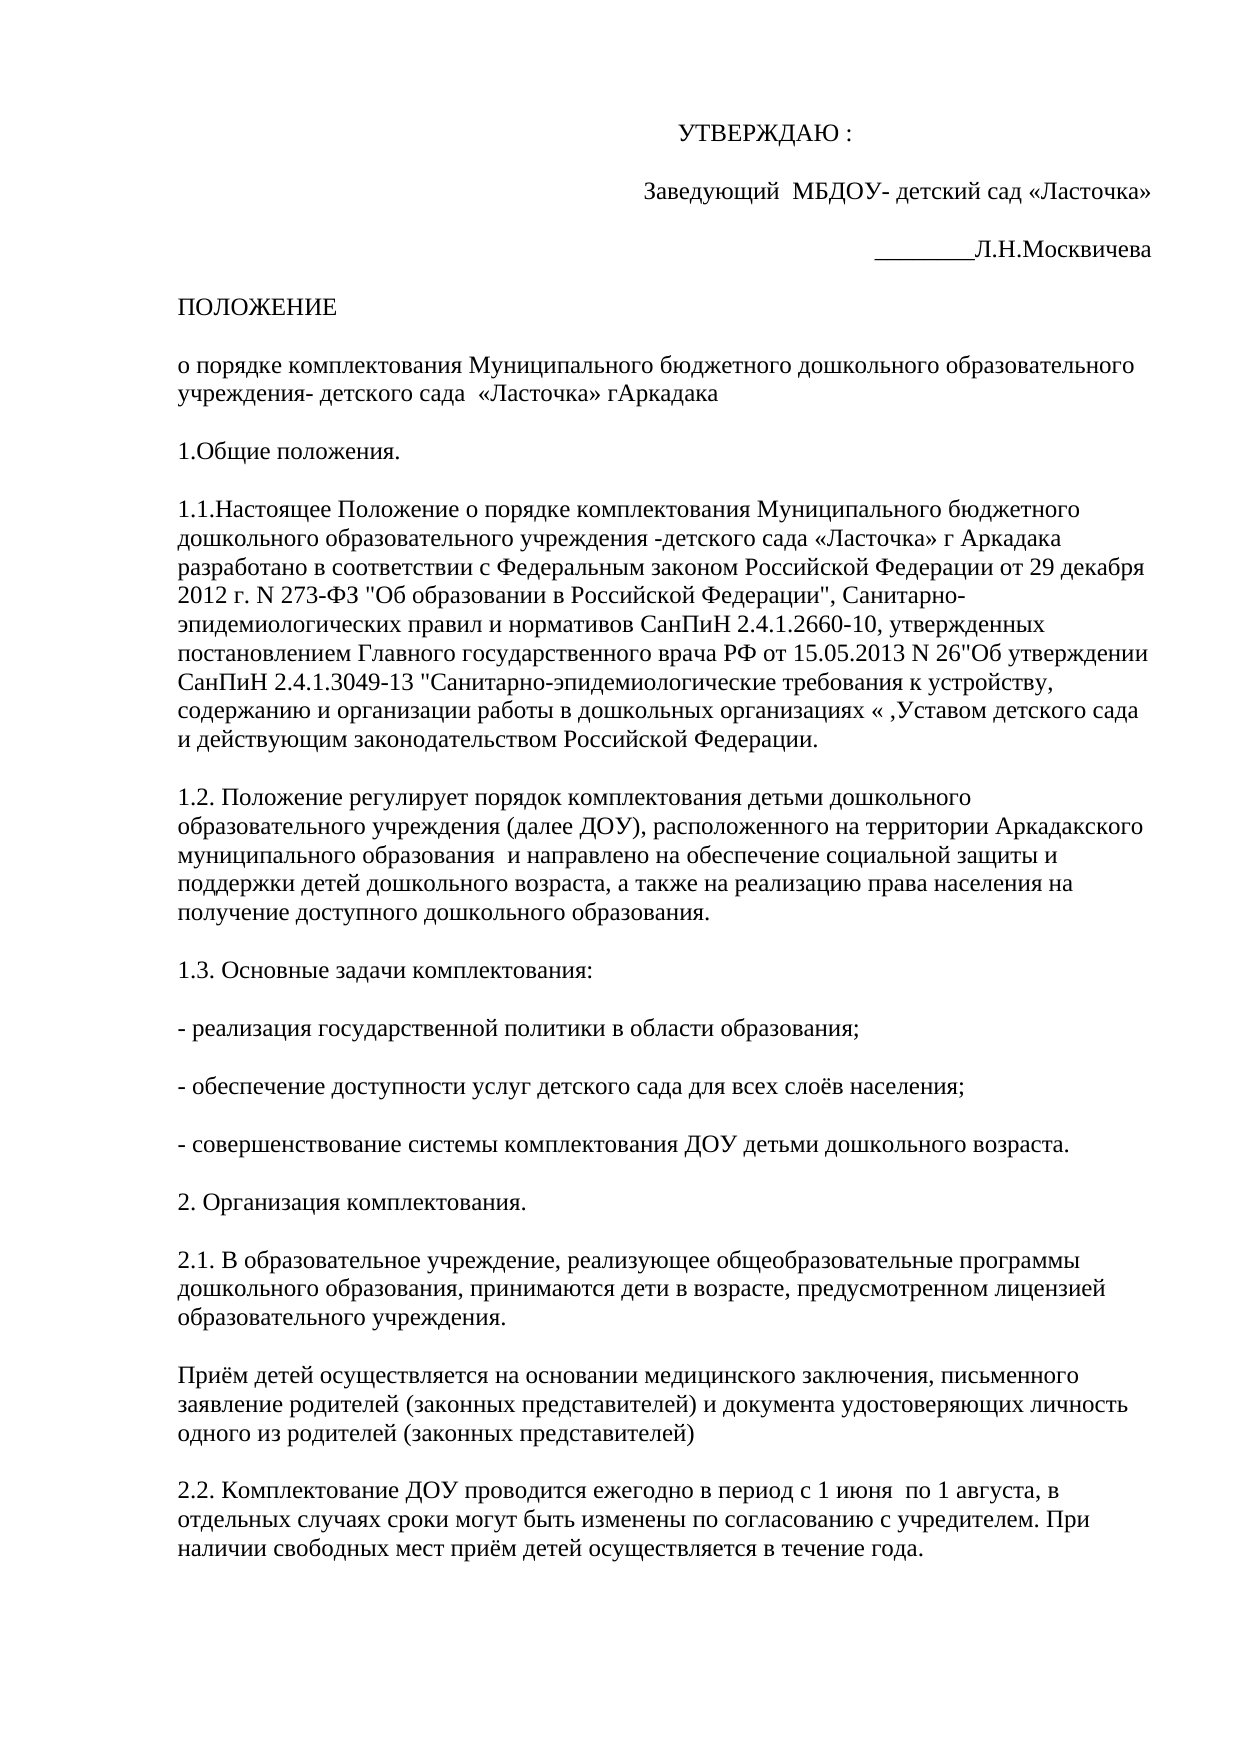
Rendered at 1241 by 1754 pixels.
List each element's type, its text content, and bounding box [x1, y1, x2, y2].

text о порядке комплектования Муниципального бюджетного дошкольного образовательного учреждения- детского сада «Ласточка» гАркадака [177, 350, 1152, 407]
text ________Л.Н.Москвичева [177, 234, 1152, 263]
text УТВЕРЖДАЮ : [177, 118, 1152, 147]
text Заведующий МБДОУ- детский сад «Ласточка» [177, 176, 1152, 205]
text 2.2. Комплектование ДОУ проводится ежегодно в период с 1 июня по 1 августа, в отдельных случаях сроки могут быть изменены по согласованию с учредителем. При наличии свободных мест приём детей осуществляется в течение года. [177, 1476, 1152, 1562]
text 2. Организация комплектования. [177, 1187, 1152, 1216]
text 1.3. Основные задачи комплектования: [177, 955, 1152, 984]
text 1.1.Настоящее Положение о порядке комплектования Муниципального бюджетного дошкольного образовательного учреждения -детского сада «Ласточка» г Аркадака разработано в соответствии с Федеральным законом Российской Федерации от 29 декабря 2012 г. N 273-ФЗ "Об образовании в Российской Федерации", Санитарно-эпидемиологических правил и нормативов СанПиН 2.4.1.2660-10, утвержденных постановлением Главного государственного врача РФ от 15.05.2013 N 26"Об утверждении СанПиН 2.4.1.3049-13 "Санитарно-эпидемиологические требования к устройству, содержанию и организации работы в дошкольных организациях « ,Уставом детского сада и действующим законодательством Российской Федерации. [177, 494, 1152, 753]
text ПОЛОЖЕНИЕ [177, 292, 1152, 321]
text - обеспечение доступности услуг детского сада для всех слоёв населения; [177, 1071, 1152, 1100]
text 1.2. Положение регулирует порядок комплектования детьми дошкольного образовательного учреждения (далее ДОУ), расположенного на территории Аркадакского муниципального образования и направлено на обеспечение социальной защиты и поддержки детей дошкольного возраста, а также на реализацию права населения на получение доступного дошкольного образования. [177, 782, 1152, 926]
text Приём детей осуществляется на основании медицинского заключения, письменного заявление родителей (законных представителей) и документа удостоверяющих личность одного из родителей (законных представителей) [177, 1360, 1152, 1446]
text - реализация государственной политики в области образования; [177, 1013, 1152, 1042]
text - совершенствование системы комплектования ДОУ детьми дошкольного возраста. [177, 1129, 1152, 1158]
text 1.Общие положения. [177, 436, 1152, 465]
text 2.1. В образовательное учреждение, реализующее общеобразовательные программы дошкольного образования, принимаются дети в возрасте, предусмотренном лицензией образовательного учреждения. [177, 1245, 1152, 1331]
